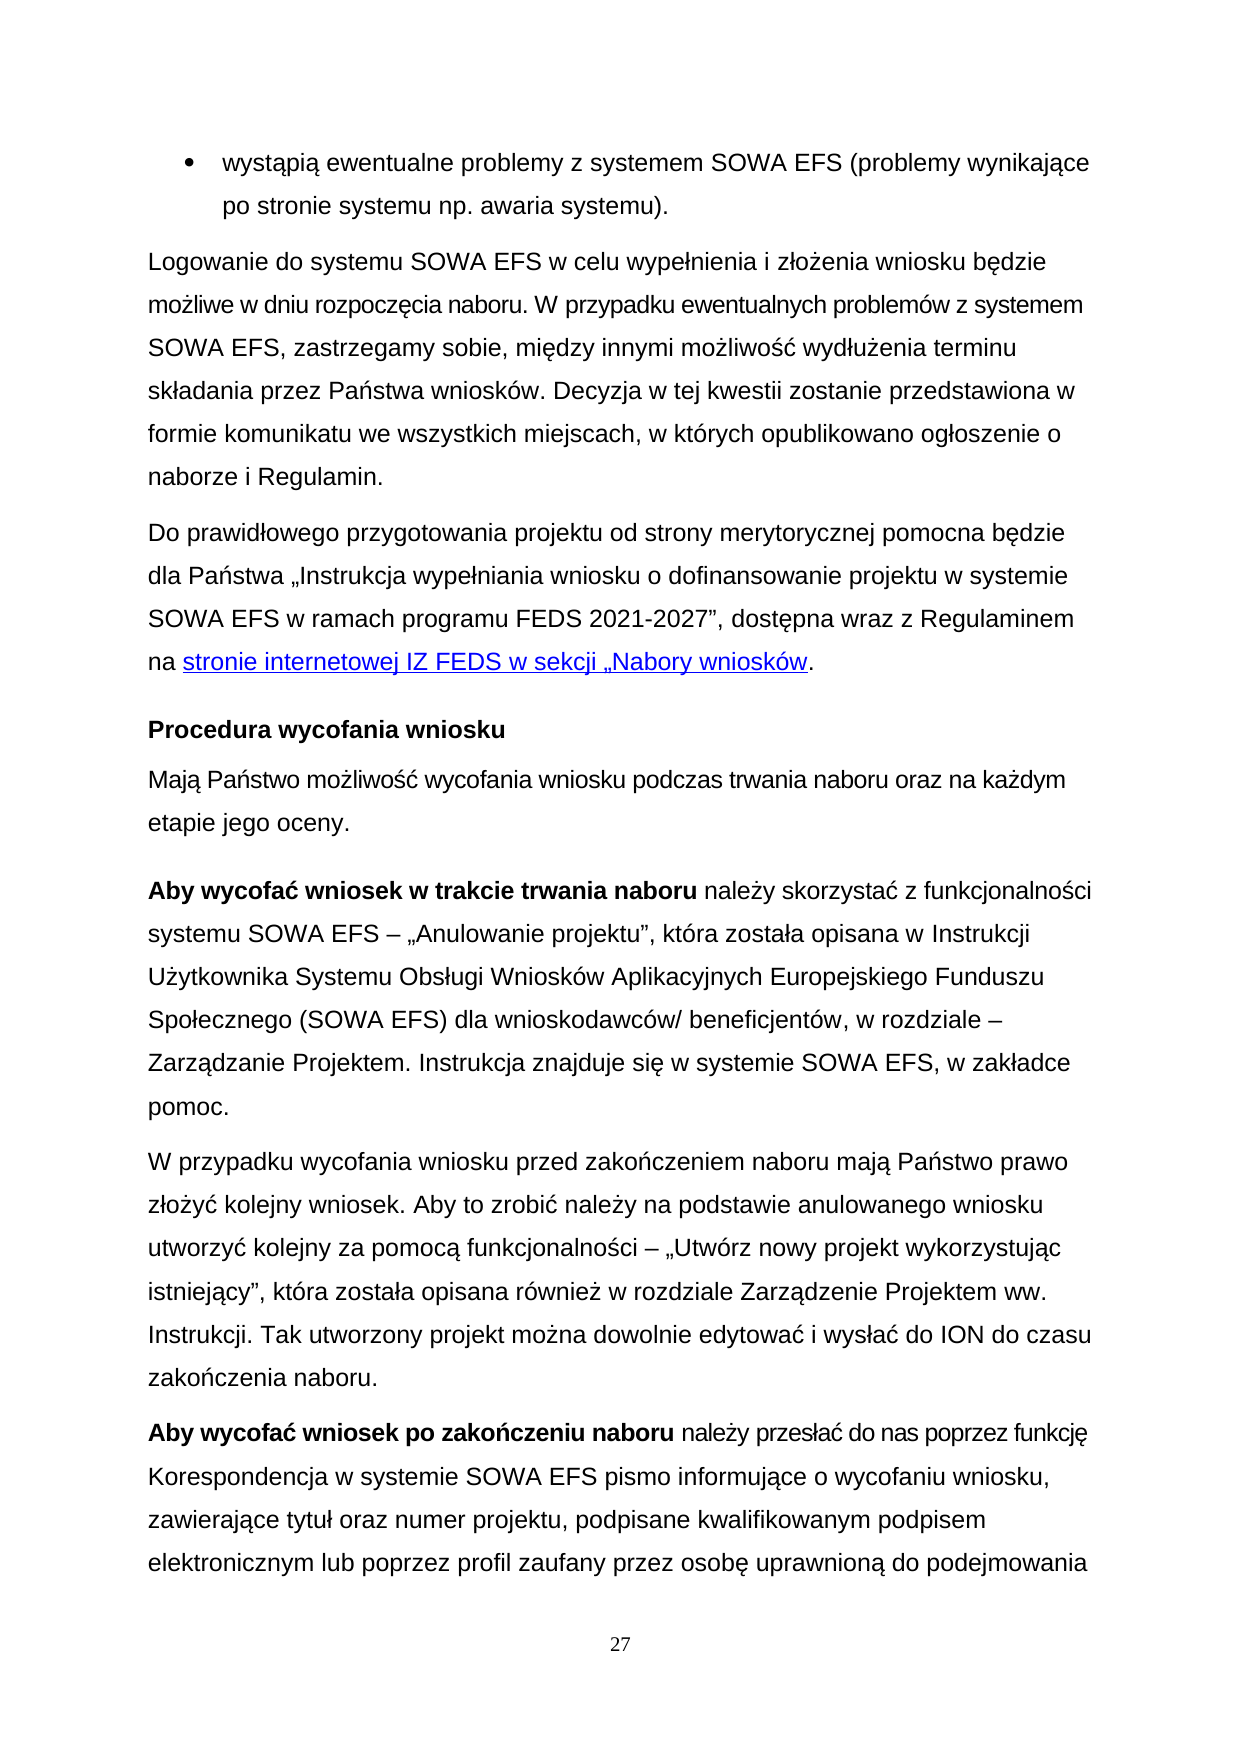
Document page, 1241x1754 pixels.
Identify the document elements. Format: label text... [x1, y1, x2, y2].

text W przypadku wycofania wniosku przed zakończeniem naboru mają Państwo prawo złożyć kolejny wniosek. Aby to zrobić należy na podstawie anulowanego wniosku utworzyć kolejny za pomocą funkcjonalności – „Utwórz nowy projekt wykorzystując istniejący”, która została opisana również w rozdziale Zarządzenie Projektem ww. Instrukcji. Tak utworzony projekt można dowolnie edytować i wysłać do ION do czasu zakończenia naboru. [148, 1147, 1093, 1391]
text Do prawidłowego przygotowania projektu od strony merytorycznej pomocna będzie dla Państwa „Instrukcja wypełniania wniosku o dofinansowanie projektu w systemie SOWA EFS w ramach programu FEDS 2021-2027”, dostępna wraz z Regulaminem na stronie internetowej IZ FEDS w sekcji „Nabory wniosków. [148, 518, 1093, 676]
text Mają Państwo możliwość wycofania wniosku podczas trwania naboru oraz na każdym etapie jego oceny. [148, 764, 1093, 836]
text Procedura wycofania wniosku [148, 715, 1093, 744]
text Aby wycofać wniosek w trakcie trwania naboru należy skorzystać z funkcjonalności systemu SOWA EFS – „Anulowanie projektu”, która została opisana w Instrukcji Użytkownika Systemu Obsługi Wniosków Aplikacyjnych Europejskiego Funduszu Społecznego (SOWA EFS) dla wnioskodawców/ beneficjentów, w rozdziale – Zarządzanie Projektem. Instrukcja znajduje się w systemie SOWA EFS, w zakładce pomoc. [148, 876, 1093, 1120]
text Logowanie do systemu SOWA EFS w celu wypełnienia i złożenia wniosku będzie możliwe w dniu rozpoczęcia naboru. W przypadku ewentualnych problemów z systemem SOWA EFS, zastrzegamy sobie, między innymi możliwość wydłużenia terminu składania przez Państwa wniosków. Decyzja w tej kwestii zostanie przedstawiona w formie komunikatu we wszystkich miejscach, w których opublikowano ogłoszenie o naborze i Regulamin. [148, 246, 1093, 491]
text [148, 1418, 1093, 1576]
list wystąpią ewentualne problemy z systemem SOWA EFS (problemy wynikające po stronie systemu np. awaria systemu). [185, 148, 1093, 219]
